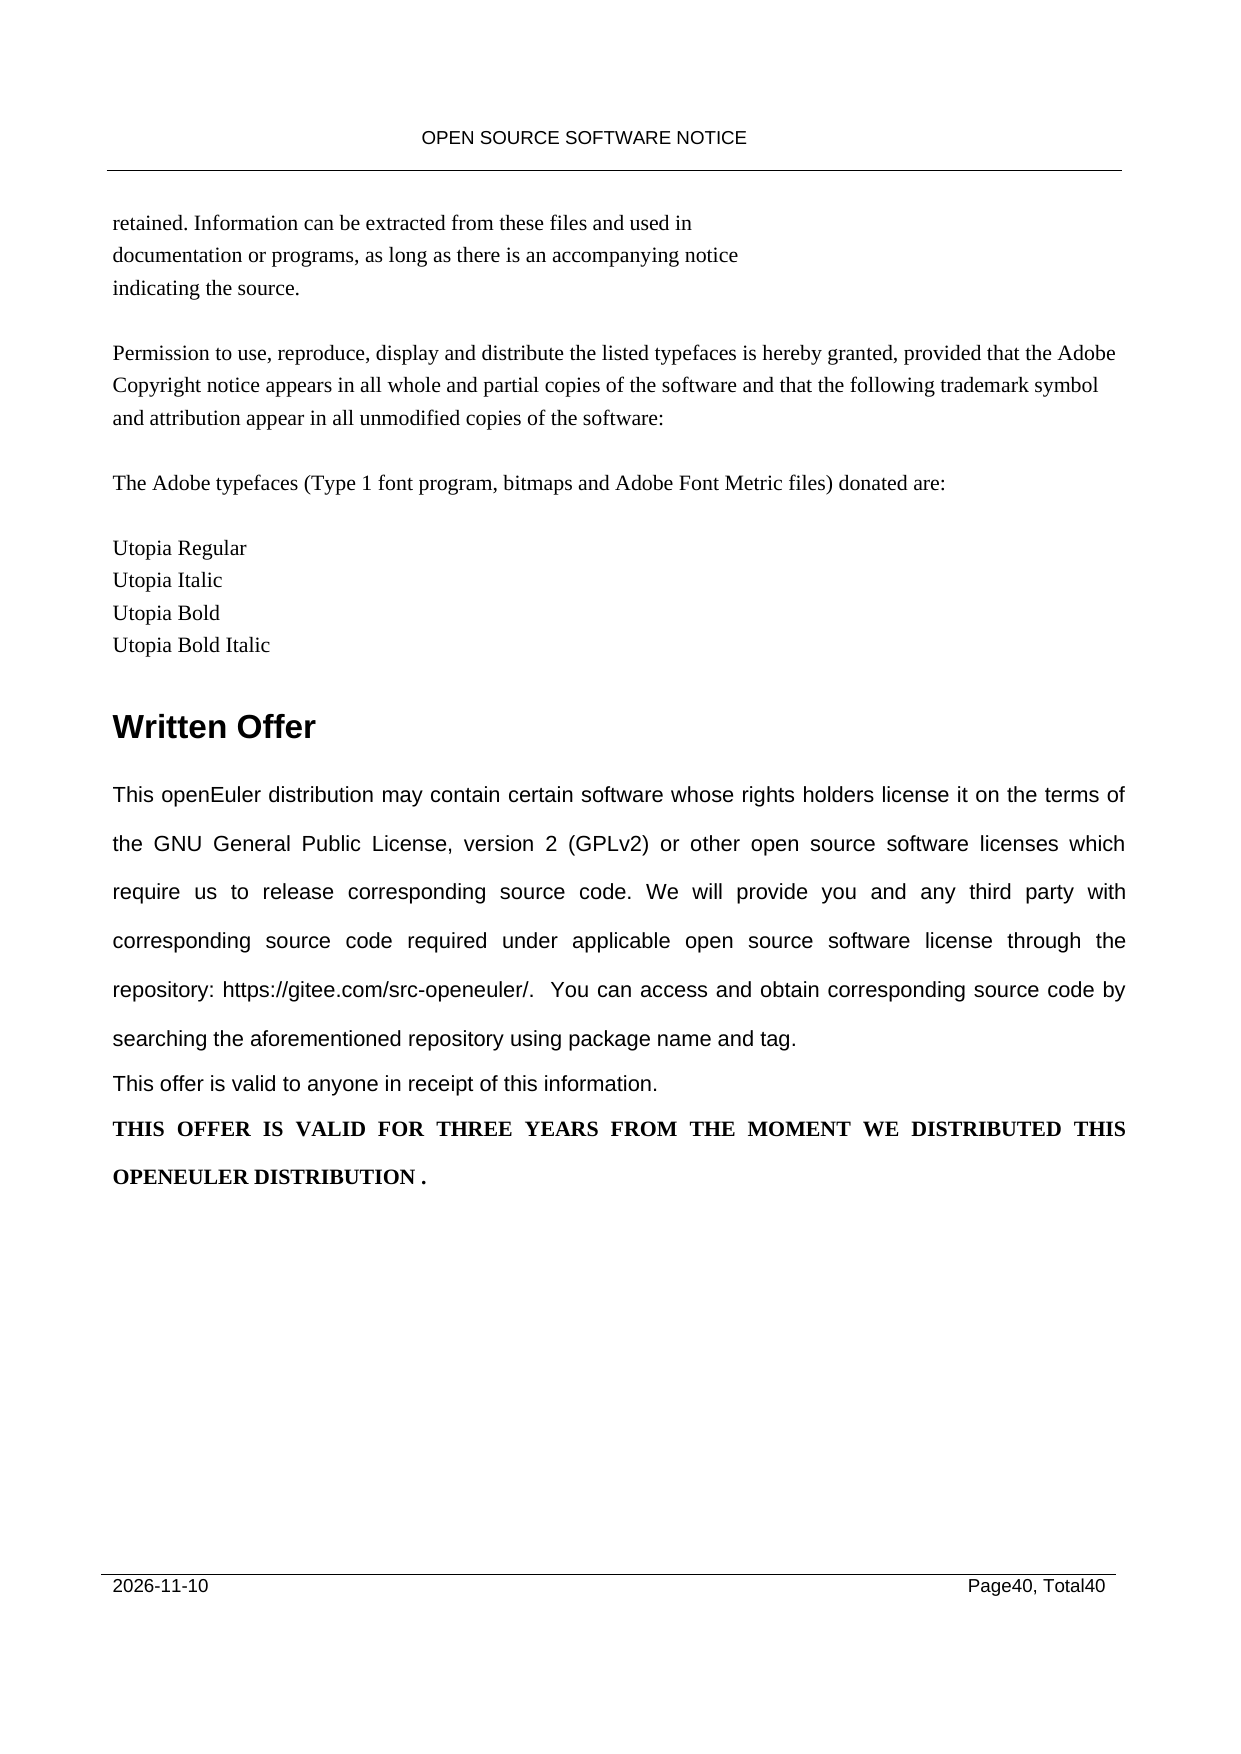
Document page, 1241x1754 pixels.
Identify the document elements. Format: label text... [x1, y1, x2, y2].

text The Adobe typefaces (Type 1 font program, bitmaps and Adobe Font Metric files) donated are: [112, 466, 1128, 499]
text THIS OFFER IS VALID FOR THREE YEARS FROM THE MOMENT WE DISTRIBUTED THIS OPENEULER DISTRIBUTION . [112, 1112, 1128, 1193]
text Utopia Italic [112, 564, 1128, 596]
text This openEuler distribution may contain certain software whose rights holders license it on the terms of the GNU General Public License, version 2 (GPLv2) or other open source software licenses which require us to release corresponding source code. We will provide you and any third party with corresponding source code required under applicable open source software license through the repository: https://gitee.com/src-openeuler/. You can access and obtain corresponding source code by searching the aforementioned repository using package name and tag. [112, 778, 1128, 1054]
text This offer is valid to anyone in receipt of this information. [112, 1067, 1128, 1099]
text Written Offer [112, 694, 1128, 759]
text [112, 206, 1128, 434]
text Utopia Bold Italic [112, 629, 1128, 694]
text Utopia Bold [112, 596, 1128, 629]
text Utopia Regular [112, 531, 1128, 564]
